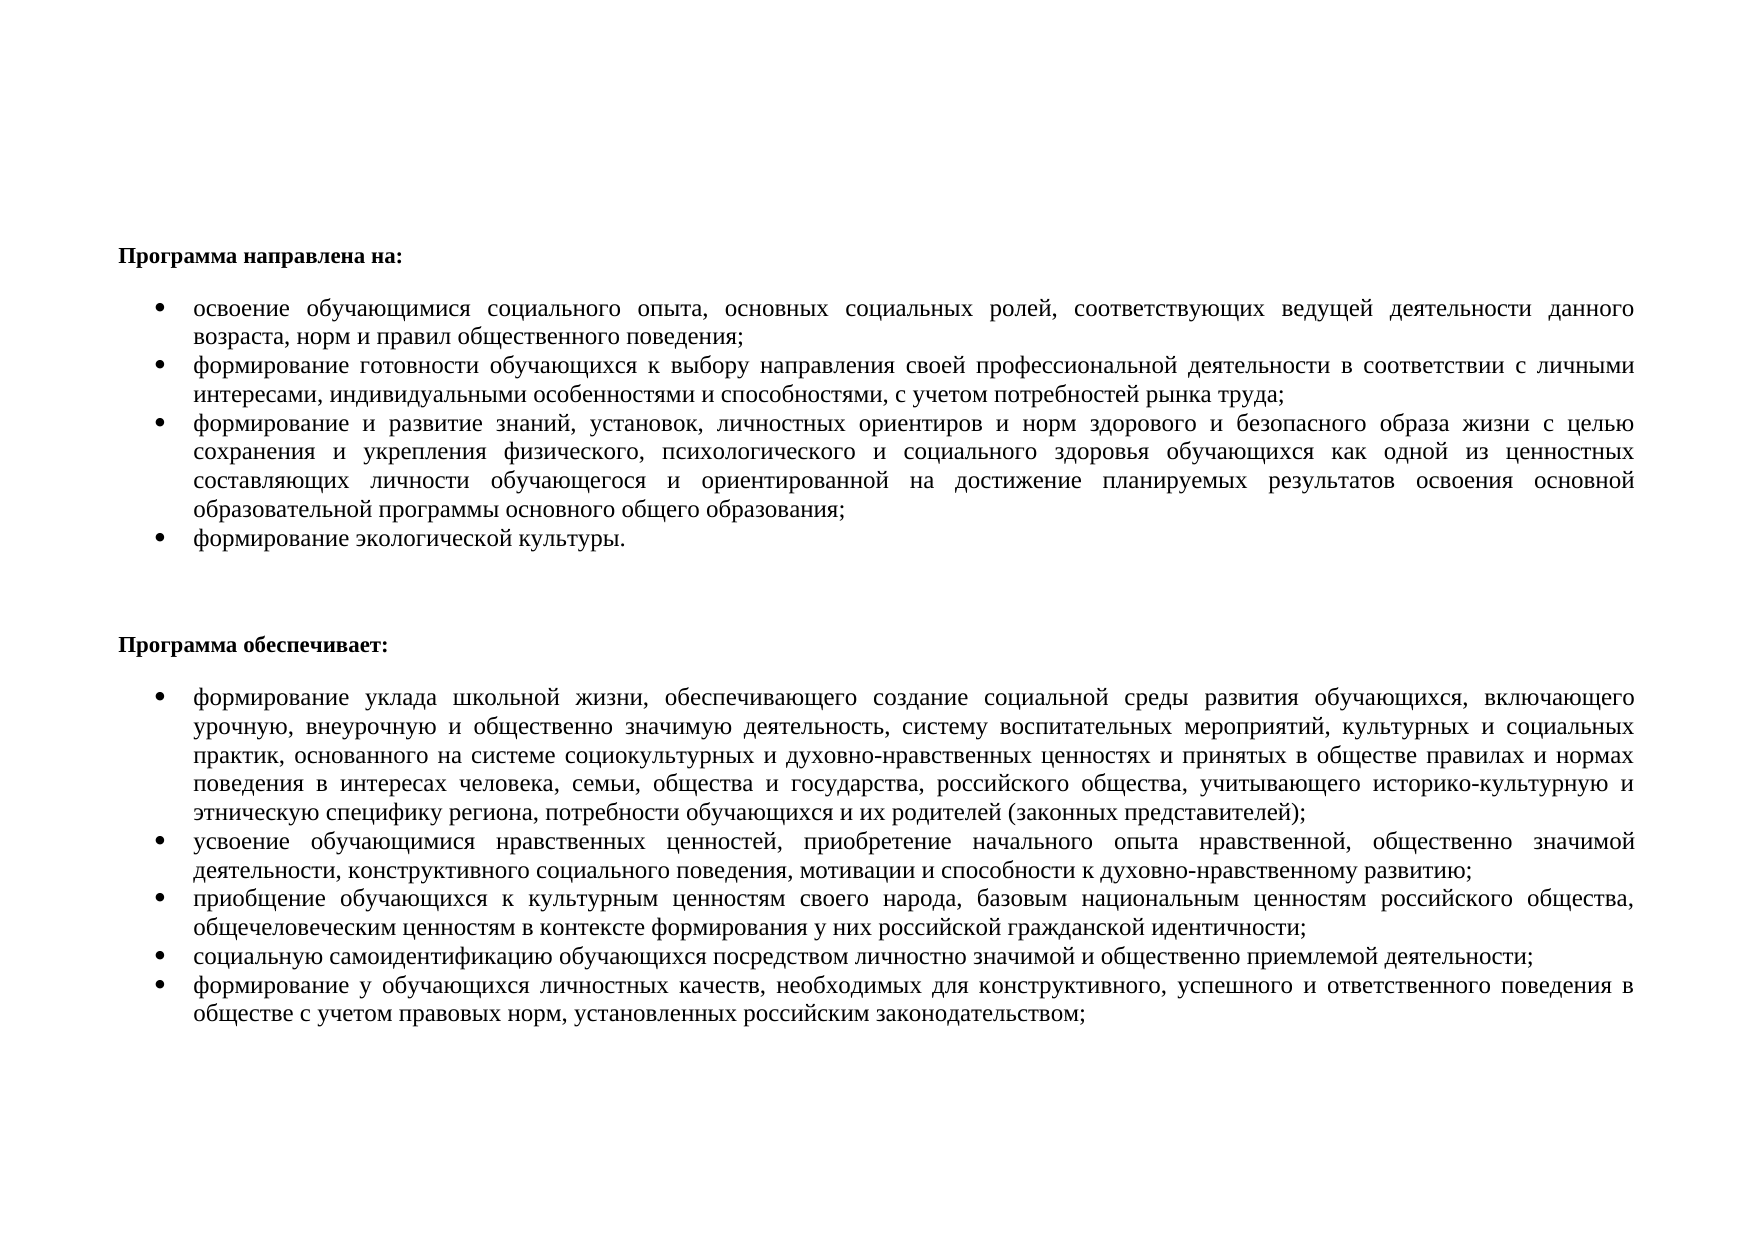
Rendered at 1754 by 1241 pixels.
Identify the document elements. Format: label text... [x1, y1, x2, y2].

list усвоение обучающимися нравственных ценностей, приобретение начального опыта нравственной, общественно значимой деятельности, конструктивного социального поведения, мотивации и способности к духовно-нравственному развитию; [156, 826, 1636, 883]
list приобщение обучающихся к культурным ценностям своего народа, базовым национальным ценностям российского общества, общечеловеческим ценностям в контексте формирования у них российской гражданской идентичности; [156, 883, 1636, 941]
list формирование готовности обучающихся к выбору направления своей профессиональной деятельности в соответствии с личными интересами, индивидуальными особенностями и способностями, с учетом потребностей рынка труда; [156, 350, 1636, 408]
list социальную самоидентификацию обучающихся посредством личностно значимой и общественно приемлемой деятельности; [156, 941, 1636, 970]
text Программа обеспечивает: [118, 631, 1636, 658]
list формирование у обучающихся личностных качеств, необходимых для конструктивного, успешного и ответственного поведения в обществе с учетом правовых норм, установленных российским законодательством; [156, 970, 1636, 1027]
text Программа направлена на: [118, 242, 1636, 268]
list формирование уклада школьной жизни, обеспечивающего создание социальной среды развития обучающихся, включающего урочную, внеурочную и общественно значимую деятельность, систему воспитательных мероприятий, культурных и социальных практик, основанного на системе социокультурных и духовно-нравственных ценностях и принятых в обществе правилах и нормах поведения в интересах человека, семьи, общества и государства, российского общества, учитывающего историко-культурную и этническую специфику региона, потребности обучающихся и их родителей (законных представителей); [156, 682, 1636, 826]
list формирование экологической культуры. [156, 523, 1636, 551]
list формирование и развитие знаний, установок, личностных ориентиров и норм здорового и безопасного образа жизни с целью сохранения и укрепления физического, психологического и социального здоровья обучающихся как одной из ценностных составляющих личности обучающегося и ориентированной на достижение планируемых результатов освоения основной образовательной программы основного общего образования; [156, 408, 1636, 523]
list освоение обучающимися социального опыта, основных социальных ролей, соответствующих ведущей деятельности данного возраста, норм и правил общественного поведения; [156, 293, 1636, 350]
